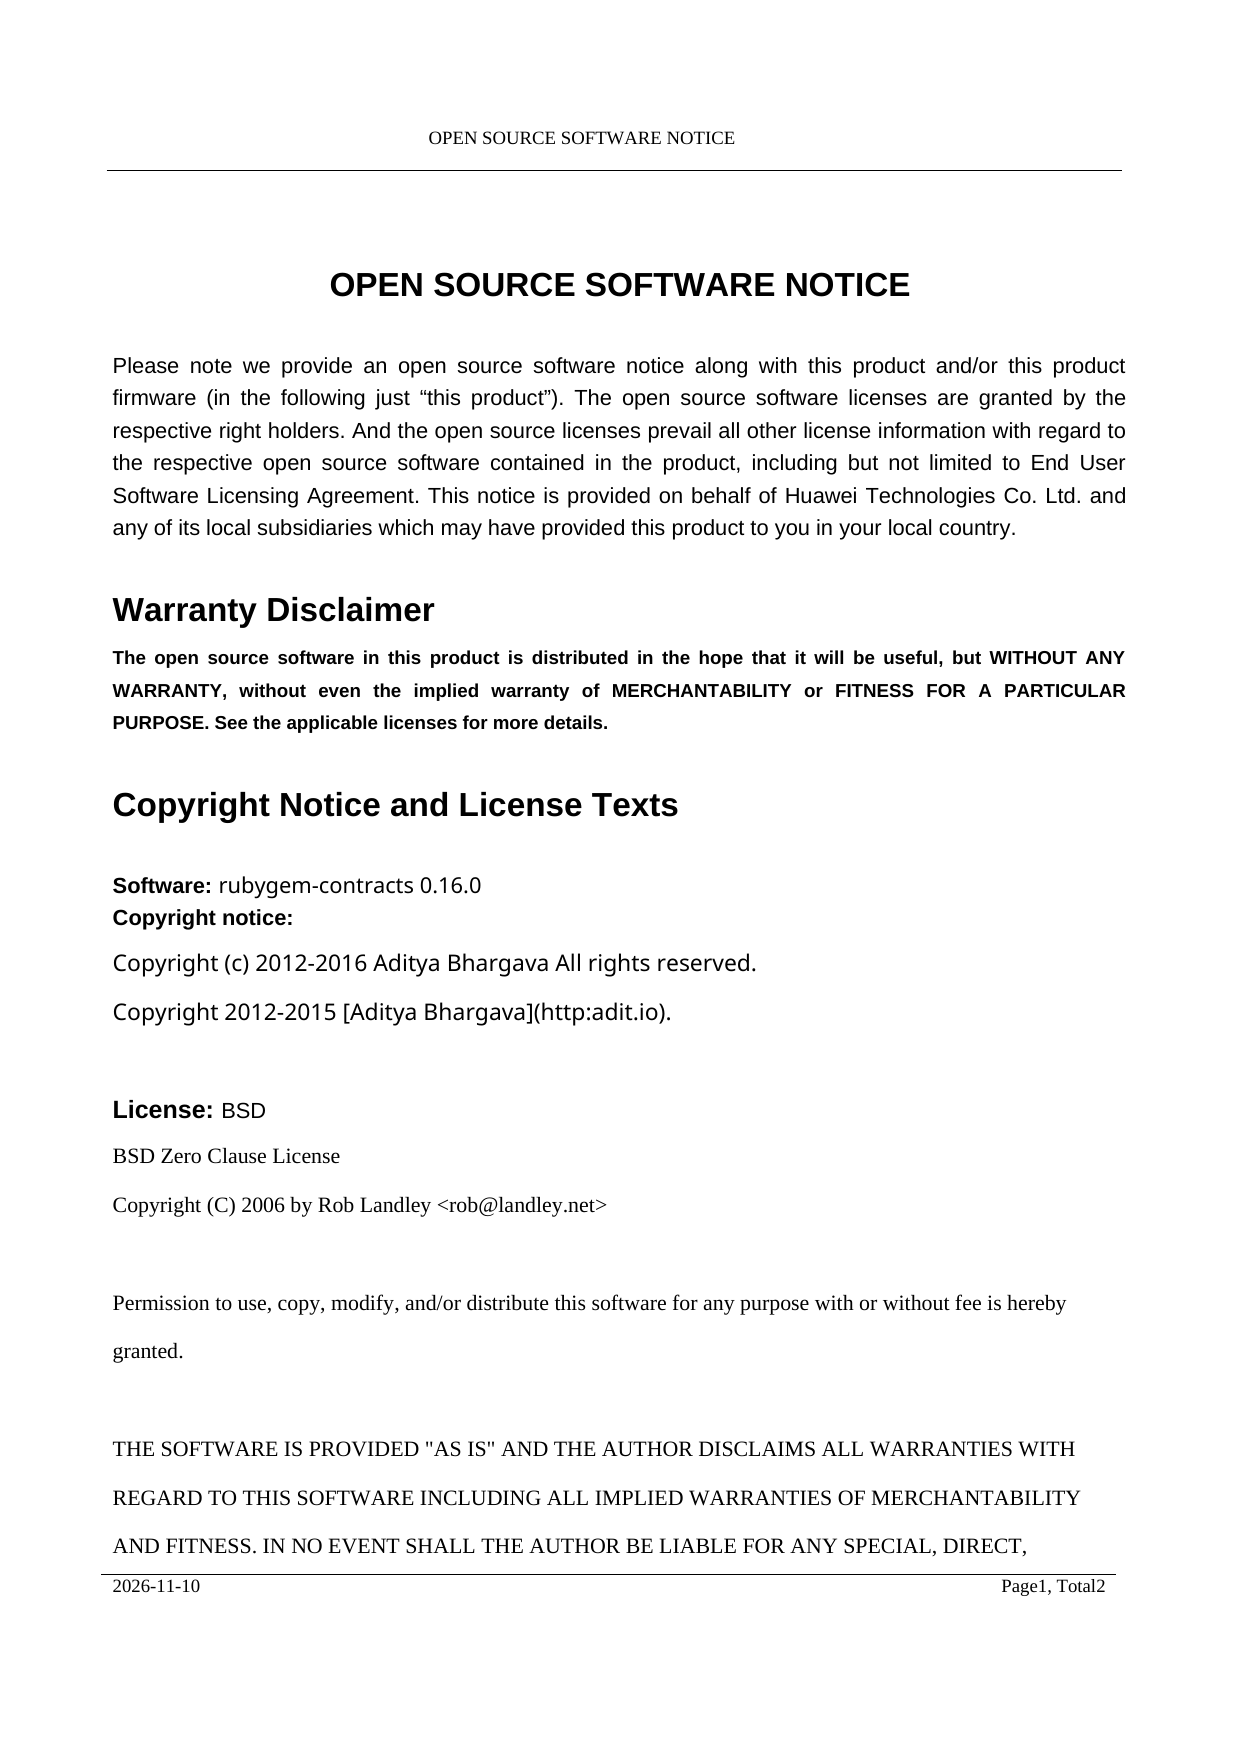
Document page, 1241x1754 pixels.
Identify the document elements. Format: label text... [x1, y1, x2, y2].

text Copyright (c) 2012-2016 Aditya Bhargava All rights reserved. Copyright 2012-2015 [Aditya Bhargava](http:adit.io). [112, 947, 1128, 1077]
text License: BSD [112, 1093, 1128, 1125]
text The open source software in this product is distributed in the hope that it will be useful, but WITHOUT ANY WARRANTY, without even the implied warranty of MERCHANTABILITY or FITNESS FOR A PARTICULAR PURPOSE. See the applicable licenses for more details. [112, 641, 1128, 739]
text Software: rubygem-contracts 0.16.0 [112, 869, 1128, 901]
text Warranty Disclaimer [112, 576, 1128, 641]
text Please note we provide an open source software notice along with this product and/or this product firmware (in the following just “this product”). The open source software licenses are granted by the respective right holders. And the open source licenses prevail all other license information with regard to the respective open source software contained in the product, including but not limited to End User Software Licensing Agreement. This notice is provided on behalf of Huawei Technologies Co. Ltd. and any of its local subsidiaries which may have provided this product to you in your local country. [112, 349, 1128, 544]
text Copyright Notice and License Texts [112, 771, 1128, 836]
text Copyright notice: [112, 901, 1128, 934]
text OPEN SOURCE SOFTWARE NOTICE [112, 251, 1128, 316]
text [112, 1140, 1128, 1562]
